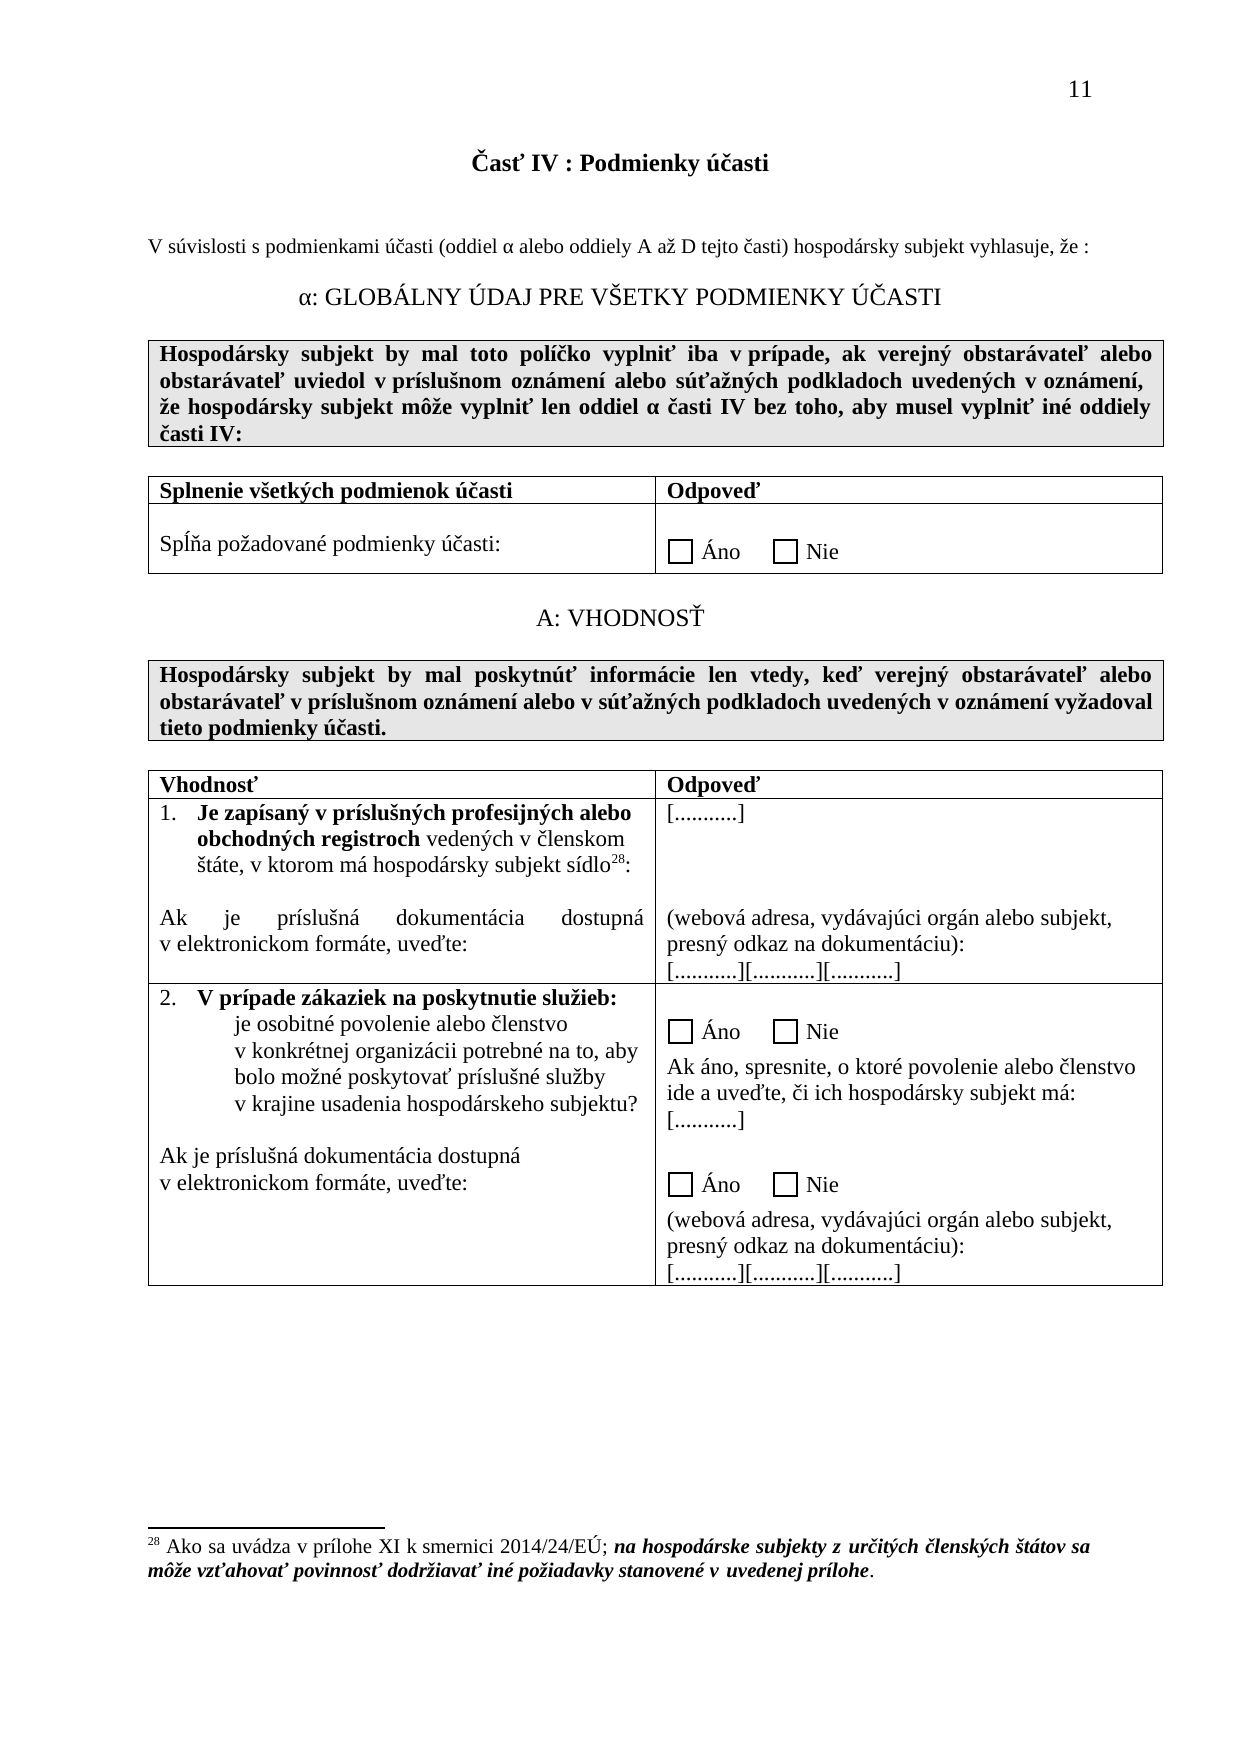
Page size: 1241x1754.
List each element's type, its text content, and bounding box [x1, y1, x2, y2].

table_cell Je zapísaný v príslušných profesijných alebo obchodných registroch vedených v členskom štáte, v ktorom má hospodársky subjekt sídlo: Ak je príslušná dokumentácia dostupná v elektronickom formáte, uveďte: [149, 799, 655, 983]
table_cell [656, 504, 1162, 573]
table_cell Spĺňa požadované podmienky účasti: [149, 504, 655, 573]
table_cell [...........] (webová adresa, vydávajúci orgán alebo subjekt, presný odkaz na dokumentáciu): [...........][...........][...........] [656, 799, 1162, 983]
text A: VHODNOSŤ [148, 603, 1093, 632]
text α: GLOBÁLNY ÚDAJ PRE VŠETKY PODMIENKY ÚČASTI [148, 282, 1093, 311]
table_header Odpoveď [656, 477, 1162, 503]
table_header Hospodársky subjekt by mal poskytnúť informácie len vtedy, keď verejný obstarávateľ alebo obstarávateľ v príslušnom oznámení alebo v súťažných podkladoch uvedených v oznámení vyžadoval tieto podmienky účasti. [149, 661, 1163, 740]
table_header Hospodársky subjekt by mal toto políčko vyplniť iba v prípade, ak verejný obstarávateľ alebo obstarávateľ uviedol v príslušnom oznámení alebo súťažných podkladoch uvedených v oznámení, že hospodársky subjekt môže vyplniť len oddiel α časti IV bez toho, aby musel vyplniť iné oddiely časti IV: [149, 341, 1163, 446]
table_cell Ak áno, spresnite, o ktoré povolenie alebo členstvo ide a uveďte, či ich hospodársky subjekt má: [...........] (webová adresa, vydávajúci orgán alebo subjekt, presný odkaz na dokumentáciu): [...........][...........][...........] [656, 984, 1162, 1285]
table_header Vhodnosť [149, 771, 655, 798]
table_header Odpoveď [656, 771, 1162, 798]
text Časť IV : Podmienky účasti [148, 148, 1093, 176]
table_header Splnenie všetkých podmienok účasti [149, 477, 655, 503]
text V súvislosti s podmienkami účasti (oddiel α alebo oddiely A až D tejto časti) hospodársky subjekt vyhlasuje, že : [148, 234, 1093, 258]
table_cell V prípade zákaziek na poskytnutie služieb: je osobitné povolenie alebo členstvo v konkrétnej organizácii potrebné na to, aby bolo možné poskytovať príslušné služby v krajine usadenia hospodárskeho subjektu? Ak je príslušná dokumentácia dostupná v elektronickom formáte, uveďte: [149, 984, 655, 1285]
